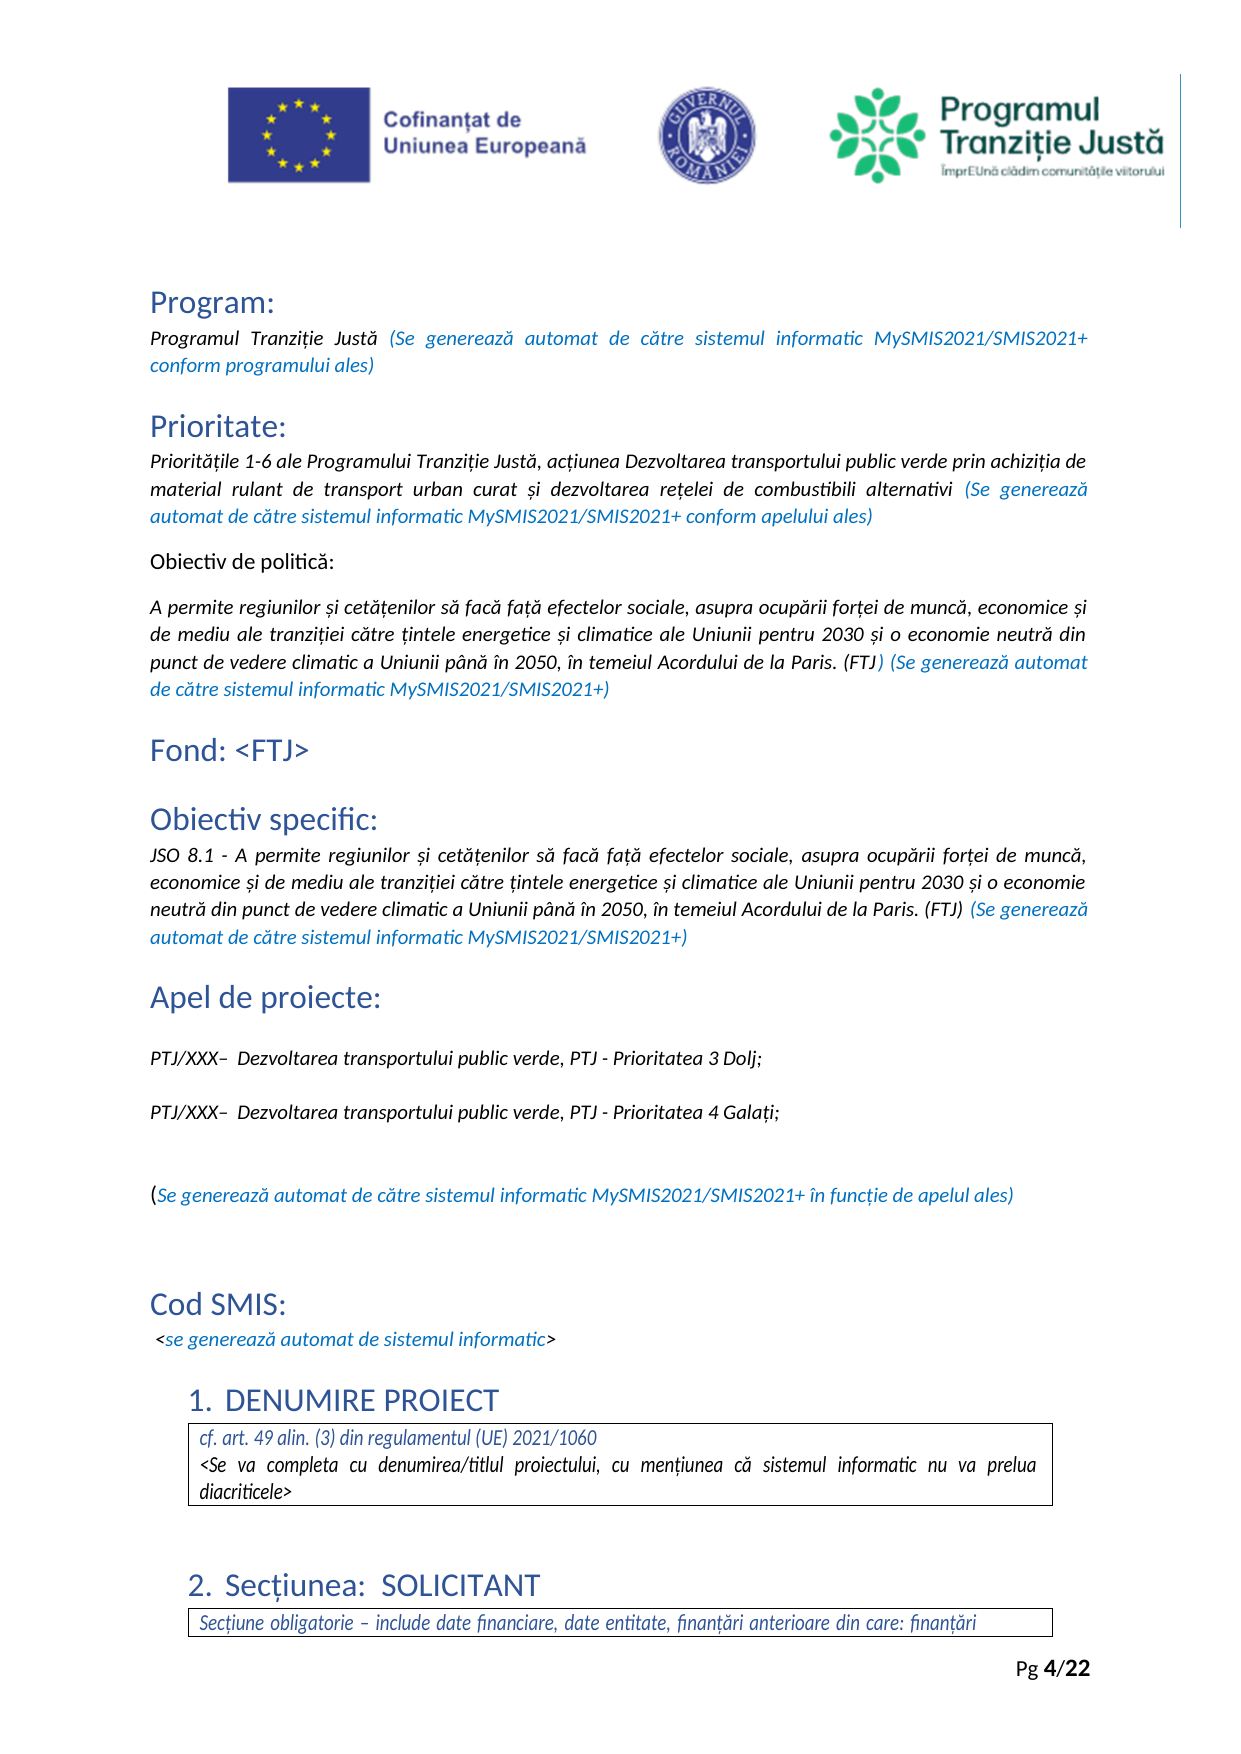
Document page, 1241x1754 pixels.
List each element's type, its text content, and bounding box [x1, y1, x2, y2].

text <se generează automat de sistemul informatic> [150, 1327, 1090, 1352]
table_header cf. art. 49 alin. (3) din regulamentul (UE) 2021/1060 <Se va completa cu denumirea/titlul proiectului, cu mențiunea că sistemul informatic nu va prelua diacriticele> [189, 1424, 1052, 1505]
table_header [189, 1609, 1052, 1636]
subtitle PTJ/XXX– Dezvoltarea transportului public verde, PTJ - Prioritatea 3 Dolj; [150, 1045, 1090, 1071]
text Programul Tranziție Justă (Se generează automat de către sistemul informatic MySMIS2021/SMIS2021+ conform programului ales) [150, 325, 1090, 378]
subtitle Obiectiv specific: [150, 798, 1090, 838]
subtitle PTJ/XXX– Dezvoltarea transportului public verde, PTJ - Prioritatea 4 Galați; [150, 1099, 1090, 1125]
subtitle Secțiunea: SOLICITANT [187, 1564, 1090, 1604]
subtitle Prioritate: [150, 404, 1090, 445]
text JSO 8.1 - A permite regiunilor și cetățenilor să facă față efectelor sociale, asupra ocupării forței de muncă, economice și de mediu ale tranziției către țintele energetice și climatice ale Uniunii pentru 2030 și o economie neutră din punct de vedere climatic a Uniunii până în 2050, în temeiul Acordului de la Paris. (FTJ) (Se generează automat de către sistemul informatic MySMIS2021/SMIS2021+) [150, 842, 1090, 949]
subtitle Program: [150, 281, 1090, 322]
subtitle DENUMIRE PROIECT [187, 1379, 1090, 1420]
text Obiectiv de politică: [150, 547, 1090, 575]
text (Se generează automat de către sistemul informatic MySMIS2021/SMIS2021+ în funcție de apelul ales) [150, 1181, 1090, 1209]
subtitle Apel de proiecte: [150, 976, 1090, 1017]
subtitle Cod SMIS: [150, 1283, 1090, 1323]
subtitle Fond: <FTJ> [150, 729, 1090, 769]
picture [227, 86, 1167, 188]
text Prioritățile 1-6 ale Programului Tranziție Justă, acțiunea Dezvoltarea transportului public verde prin achiziția de material rulant de transport urban curat și dezvoltarea rețelei de combustibili alternativi (Se generează automat de către sistemul informatic MySMIS2021/SMIS2021+ conform apelului ales) [150, 448, 1090, 529]
text A permite regiunilor și cetățenilor să facă față efectelor sociale, asupra ocupării forței de muncă, economice și de mediu ale tranziției către țintele energetice și climatice ale Uniunii pentru 2030 și o economie neutră din punct de vedere climatic a Uniunii până în 2050, în temeiul Acordului de la Paris. (FTJ) (Se generează automat de către sistemul informatic MySMIS2021/SMIS2021+) [150, 594, 1090, 702]
